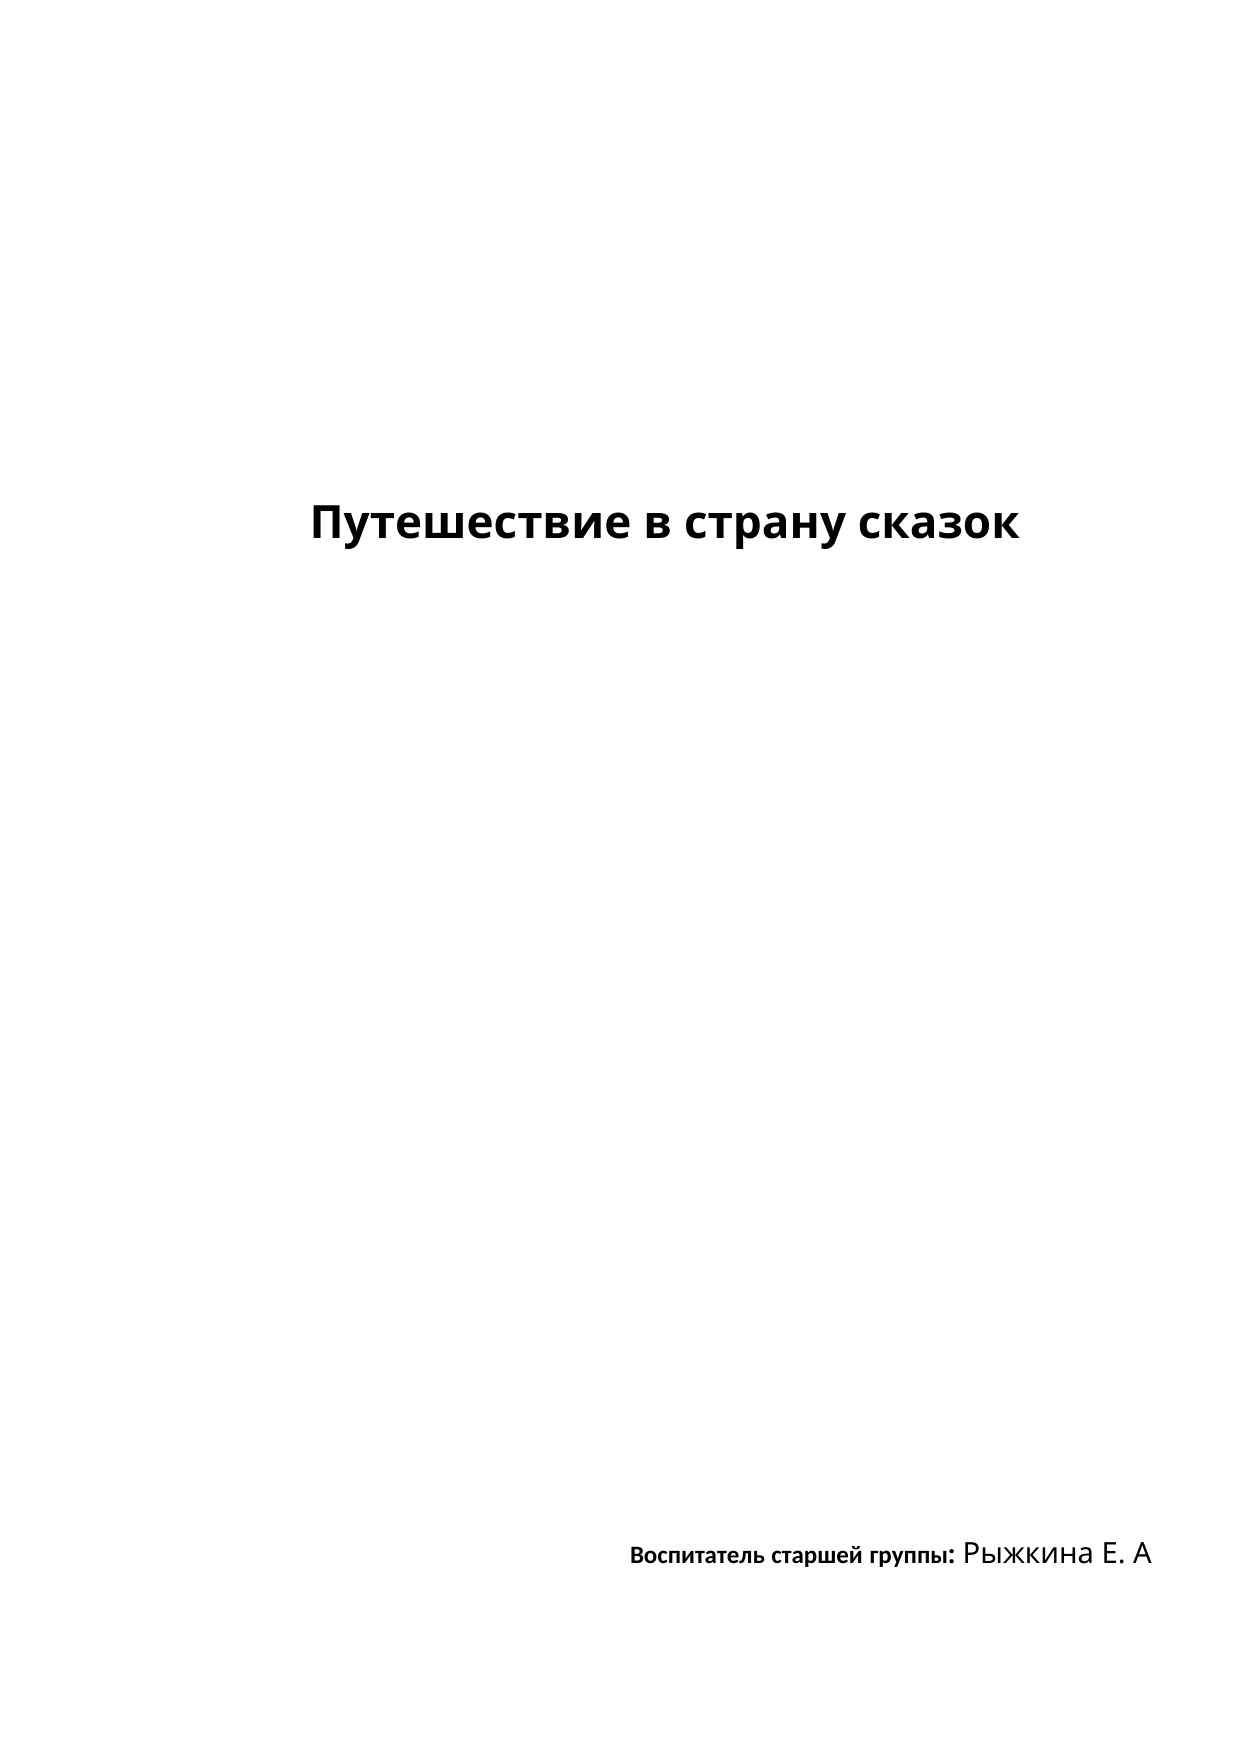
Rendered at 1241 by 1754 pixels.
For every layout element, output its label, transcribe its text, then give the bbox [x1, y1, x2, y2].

text Путешествие в страну сказок [177, 489, 1152, 552]
text Воспитатель старшей группы: Рыжкина Е. А [177, 1532, 1152, 1572]
